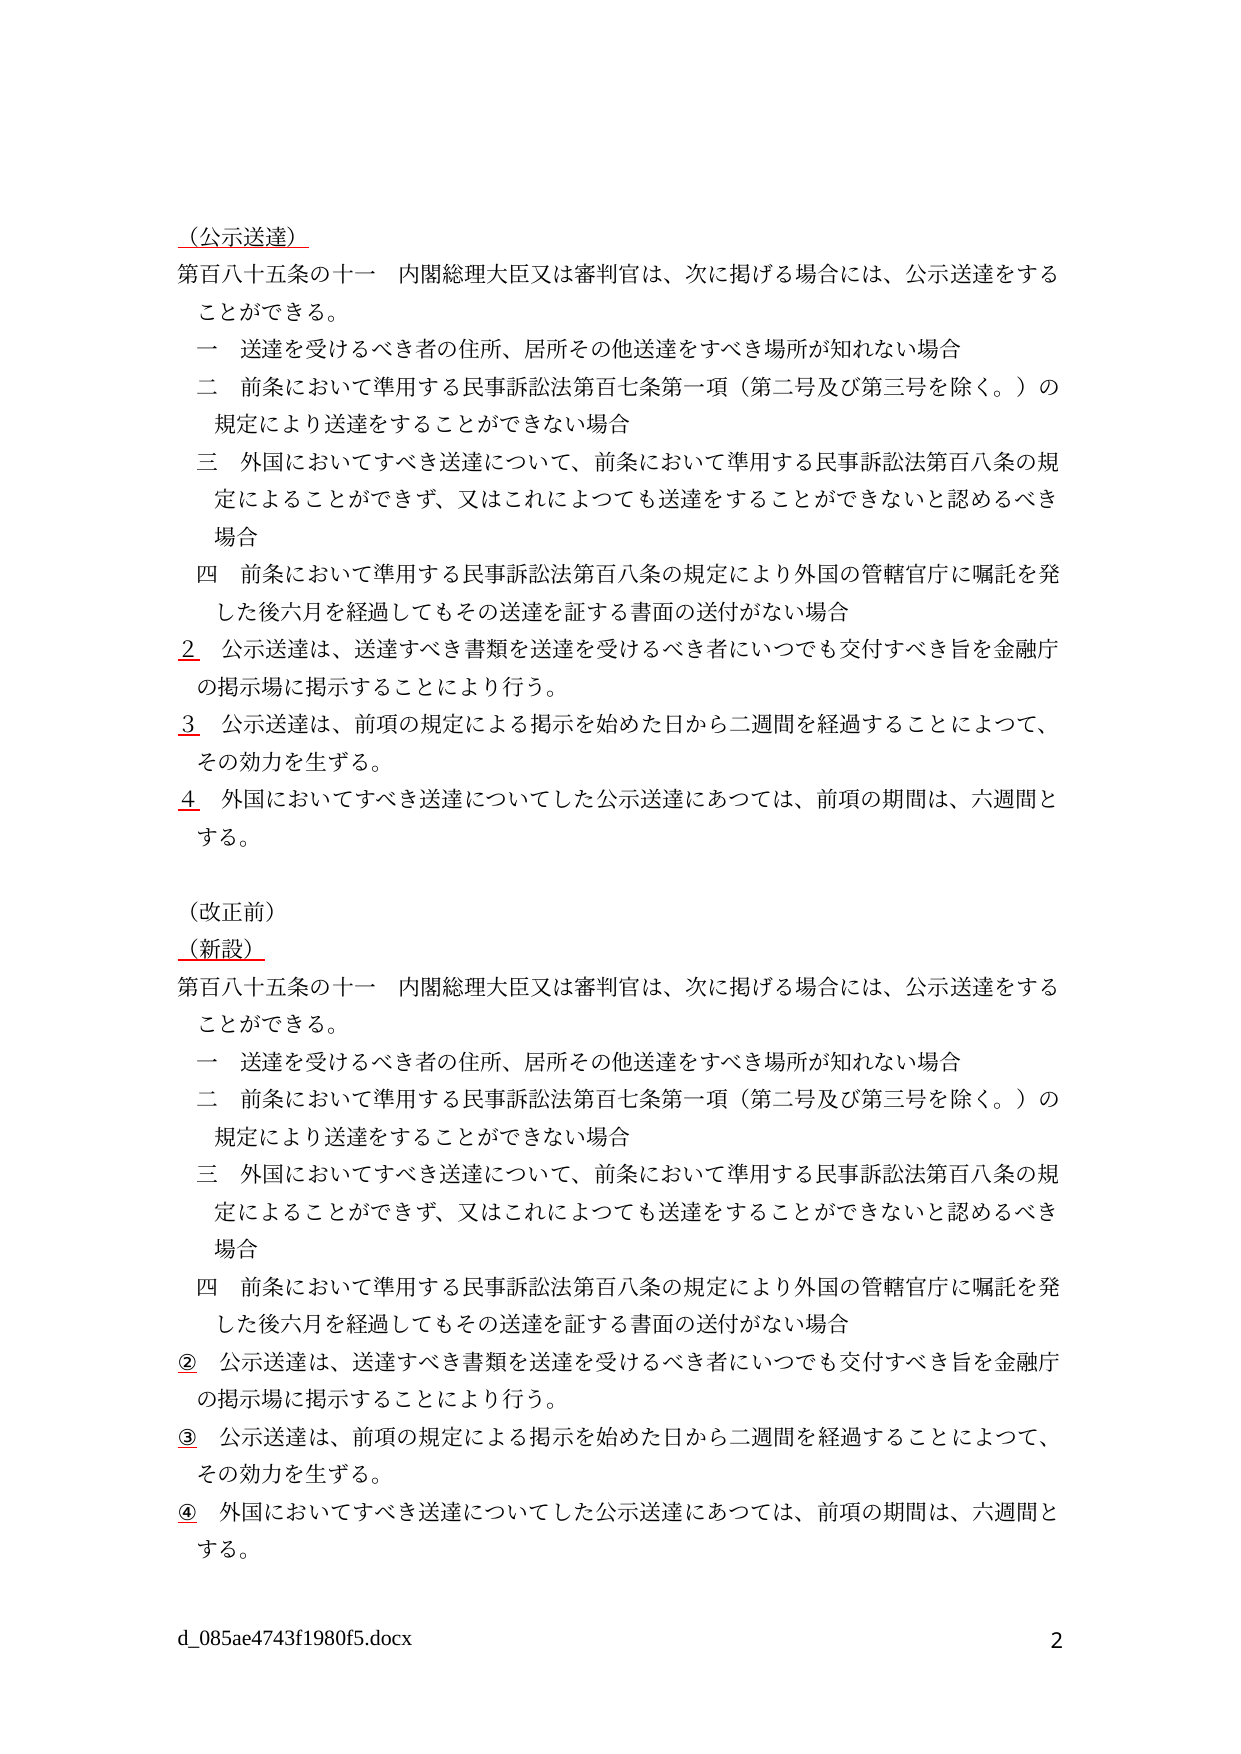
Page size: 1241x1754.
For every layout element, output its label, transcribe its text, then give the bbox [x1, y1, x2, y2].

text 第百八十五条の十一 内閣総理大臣又は審判官は、次に掲げる場合には、公示送達をすることができる。 [177, 967, 1063, 1042]
text （公示送達） [177, 217, 1063, 254]
text ４ 外国においてすべき送達についてした公示送達にあつては、前項の期間は、六週間とする。 [177, 779, 1063, 854]
text （改正前） [177, 892, 1063, 929]
text 四 前条において準用する民事訴訟法第百八条の規定により外国の管轄官庁に嘱託を発した後六月を経過してもその送達を証する書面の送付がない場合 [196, 554, 1063, 629]
text 一 送達を受けるべき者の住所、居所その他送達をすべき場所が知れない場合 [196, 329, 1063, 367]
text ③ 公示送達は、前項の規定による掲示を始めた日から二週間を経過することによつて、その効力を生ずる。 [177, 1417, 1063, 1492]
text ④ 外国においてすべき送達についてした公示送達にあつては、前項の期間は、六週間とする。 [177, 1492, 1063, 1567]
text 三 外国においてすべき送達について、前条において準用する民事訴訟法第百八条の規定によることができず、又はこれによつても送達をすることができないと認めるべき場合 [196, 1154, 1063, 1267]
text （新設） [177, 929, 1063, 967]
text ２ 公示送達は、送達すべき書類を送達を受けるべき者にいつでも交付すべき旨を金融庁の掲示場に掲示することにより行う。 [177, 629, 1063, 704]
text ② 公示送達は、送達すべき書類を送達を受けるべき者にいつでも交付すべき旨を金融庁の掲示場に掲示することにより行う。 [177, 1342, 1063, 1417]
text ３ 公示送達は、前項の規定による掲示を始めた日から二週間を経過することによつて、その効力を生ずる。 [177, 704, 1063, 779]
text 二 前条において準用する民事訴訟法第百七条第一項（第二号及び第三号を除く。）の規定により送達をすることができない場合 [196, 367, 1063, 442]
text 三 外国においてすべき送達について、前条において準用する民事訴訟法第百八条の規定によることができず、又はこれによつても送達をすることができないと認めるべき場合 [196, 442, 1063, 554]
text 二 前条において準用する民事訴訟法第百七条第一項（第二号及び第三号を除く。）の規定により送達をすることができない場合 [196, 1079, 1063, 1154]
text 一 送達を受けるべき者の住所、居所その他送達をすべき場所が知れない場合 [196, 1042, 1063, 1079]
text 第百八十五条の十一 内閣総理大臣又は審判官は、次に掲げる場合には、公示送達をすることができる。 [177, 254, 1063, 329]
text 四 前条において準用する民事訴訟法第百八条の規定により外国の管轄官庁に嘱託を発した後六月を経過してもその送達を証する書面の送付がない場合 [196, 1267, 1063, 1342]
